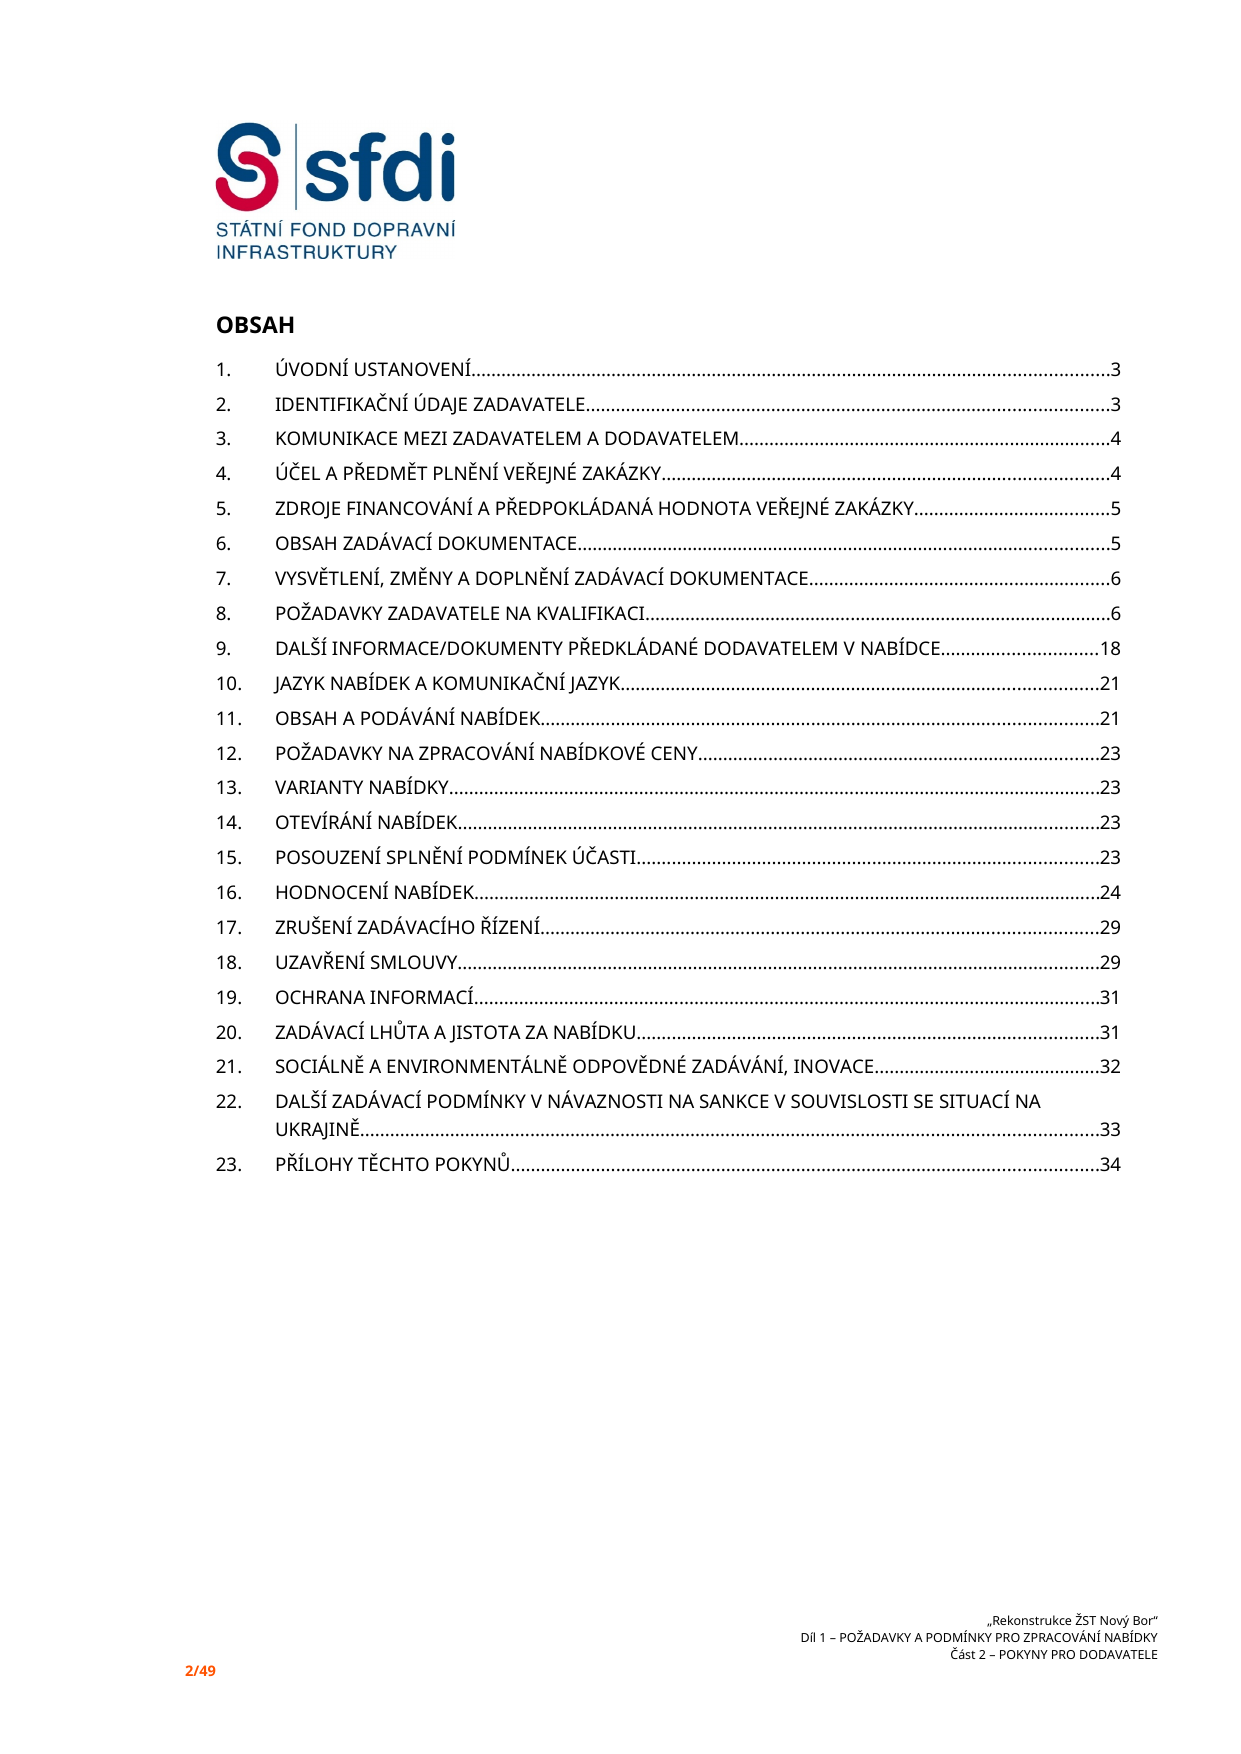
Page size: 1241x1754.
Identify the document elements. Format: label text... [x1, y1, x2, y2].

text 22. Další zadávací podmínky v návaznosti na sankce v souvislosti se situací na Ukrajině 33 [216, 1089, 1122, 1142]
text 3. KOMUNIKACE MEZI ZADAVATELEM a DODAVATELEM 4 [216, 426, 1122, 451]
text 2. IDENTIFIKAČNÍ ÚDAJE ZADAVATELE 3 [216, 391, 1122, 416]
text 5. ZDROJE FINANCOVÁNÍ a PŘEDPOKLÁDANÁ HODNOTA VEŘEJNÉ ZAKÁZKY 5 [216, 496, 1122, 521]
text 1. ÚVODNÍ USTANOVENÍ 3 [216, 356, 1122, 381]
text 18. UZAVŘENÍ SMLOUVY 29 [216, 949, 1122, 975]
text 8. POŽADAVKY ZADAVATELE NA KVALIFIKACI 6 [216, 600, 1122, 626]
text 14. OTEVÍRÁNÍ NABÍDEK 23 [216, 809, 1122, 835]
text 15. POSOUZENÍ SPLNĚNÍ PODMÍNEK ÚČASTI 23 [216, 844, 1122, 870]
text 10. JAZYK NABÍDEK A KOMUNIKAČNÍ JAZYK 21 [216, 670, 1122, 696]
text 19. OCHRANA INFORMACÍ 31 [216, 984, 1122, 1009]
text 7. VYSVĚTLENÍ, ZMĚNY a DOPLNĚNÍ ZADÁVACÍ DOKUMENTACE 6 [216, 565, 1122, 591]
text 21. SOCIÁLNĚ A ENVIRONMENTÁLNĚ ODPOVĚDNÉ ZADÁVÁNÍ, INOVACE 32 [216, 1054, 1122, 1079]
text 6. OBSAH ZADÁVACÍ DOKUMENTACE 5 [216, 530, 1122, 556]
text Obsah [216, 309, 1122, 340]
text 23. PŘÍLOHY TĚCHTO POKYNŮ 34 [216, 1151, 1122, 1177]
text 20. ZADÁVACÍ LHŮTA A JISTOTA ZA NABÍDKU 31 [216, 1019, 1122, 1044]
text 11. OBSAH a PODÁVÁNÍ NABÍDEK 21 [216, 705, 1122, 730]
text 17. ZRUŠENÍ ZADÁVACÍHO ŘÍZENÍ 29 [216, 914, 1122, 940]
text 4. ÚČEL a PŘEDMĚT PLNĚNÍ VEŘEJNÉ ZAKÁZKY 4 [216, 461, 1122, 486]
text 13. VARIANTY NABÍDKY 23 [216, 775, 1122, 800]
text 12. POŽADAVKY NA ZPRACOVÁNÍ NABÍDKOVÉ CENY 23 [216, 740, 1122, 765]
text 9. DALŠÍ INFORMACE/DOKUMENTY PŘEDKLÁDANÉ DODAVATELEM v NABÍDCE 18 [216, 635, 1122, 661]
picture [215, 120, 456, 259]
text 16. HODNOCENÍ NABÍDEK 24 [216, 879, 1122, 905]
